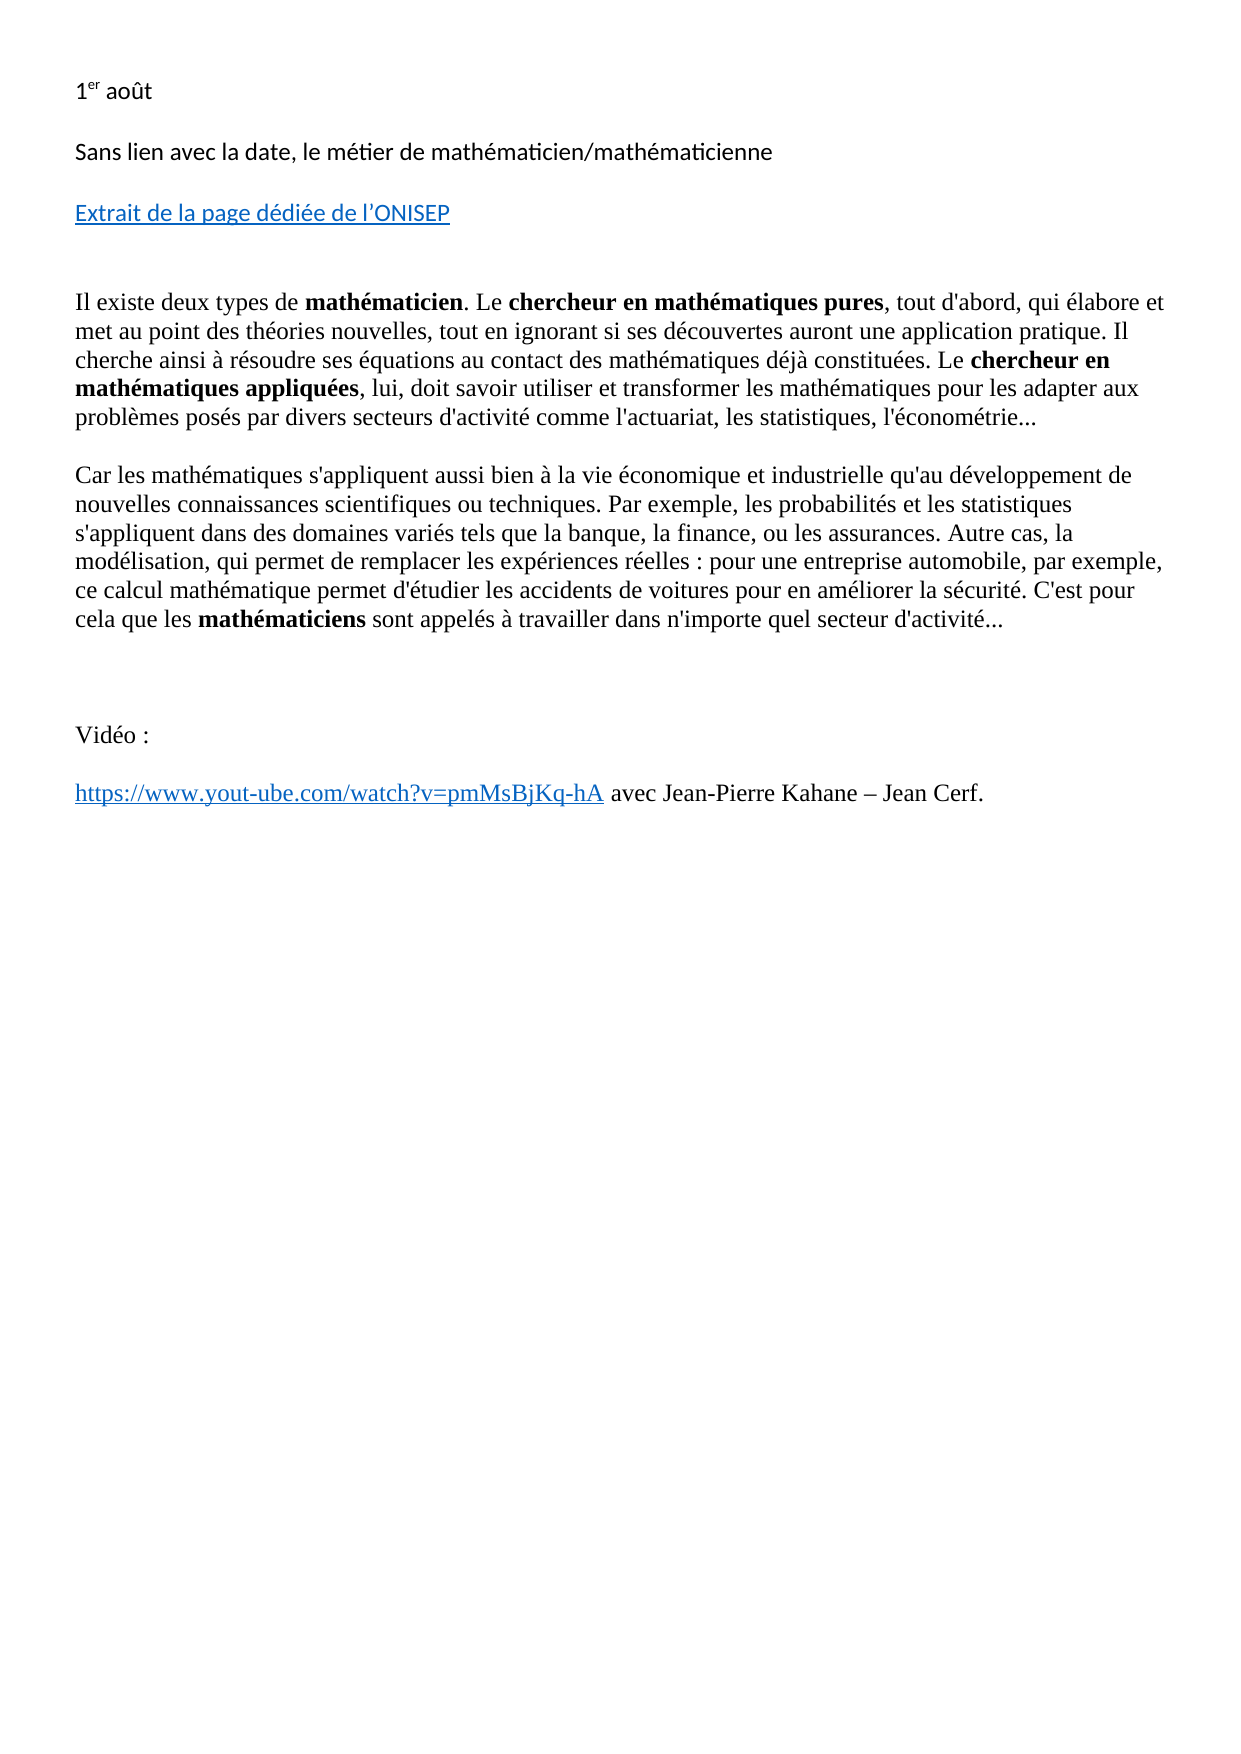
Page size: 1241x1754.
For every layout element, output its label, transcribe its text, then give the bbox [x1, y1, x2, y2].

text 1er août [75, 75, 1165, 106]
text Vidéo : [75, 720, 1165, 748]
text Car les mathématiques s'appliquent aussi bien à la vie économique et industrielle qu'au développement de nouvelles connaissances scientifiques ou techniques. Par exemple, les probabilités et les statistiques s'appliquent dans des domaines variés tels que la banque, la finance, ou les assurances. Autre cas, la modélisation, qui permet de remplacer les expériences réelles : pour une entreprise automobile, par exemple, ce calcul mathématique permet d'étudier les accidents de voitures pour en améliorer la sécurité. C'est pour cela que les mathématiciens sont appelés à travailler dans n'importe quel secteur d'activité... [75, 460, 1165, 633]
text Il existe deux types de mathématicien. Le chercheur en mathématiques pures, tout d'abord, qui élabore et met au point des théories nouvelles, tout en ignorant si ses découvertes auront une application pratique. Il cherche ainsi à résoudre ses équations au contact des mathématiques déjà constituées. Le chercheur en mathématiques appliquées, lui, doit savoir utiliser et transformer les mathématiques pour les adapter aux problèmes posés par divers secteurs d'activité comme l'actuariat, les statistiques, l'économétrie... [75, 287, 1165, 431]
text Extrait de la page dédiée de l’ONISEP [75, 197, 1165, 228]
text https://www.yout-ube.com/watch?v=pmMsBjKq-hA avec Jean-Pierre Kahane – Jean Cerf. [75, 778, 1165, 806]
text Sans lien avec la date, le métier de mathématicien/mathématicienne [75, 136, 1165, 167]
